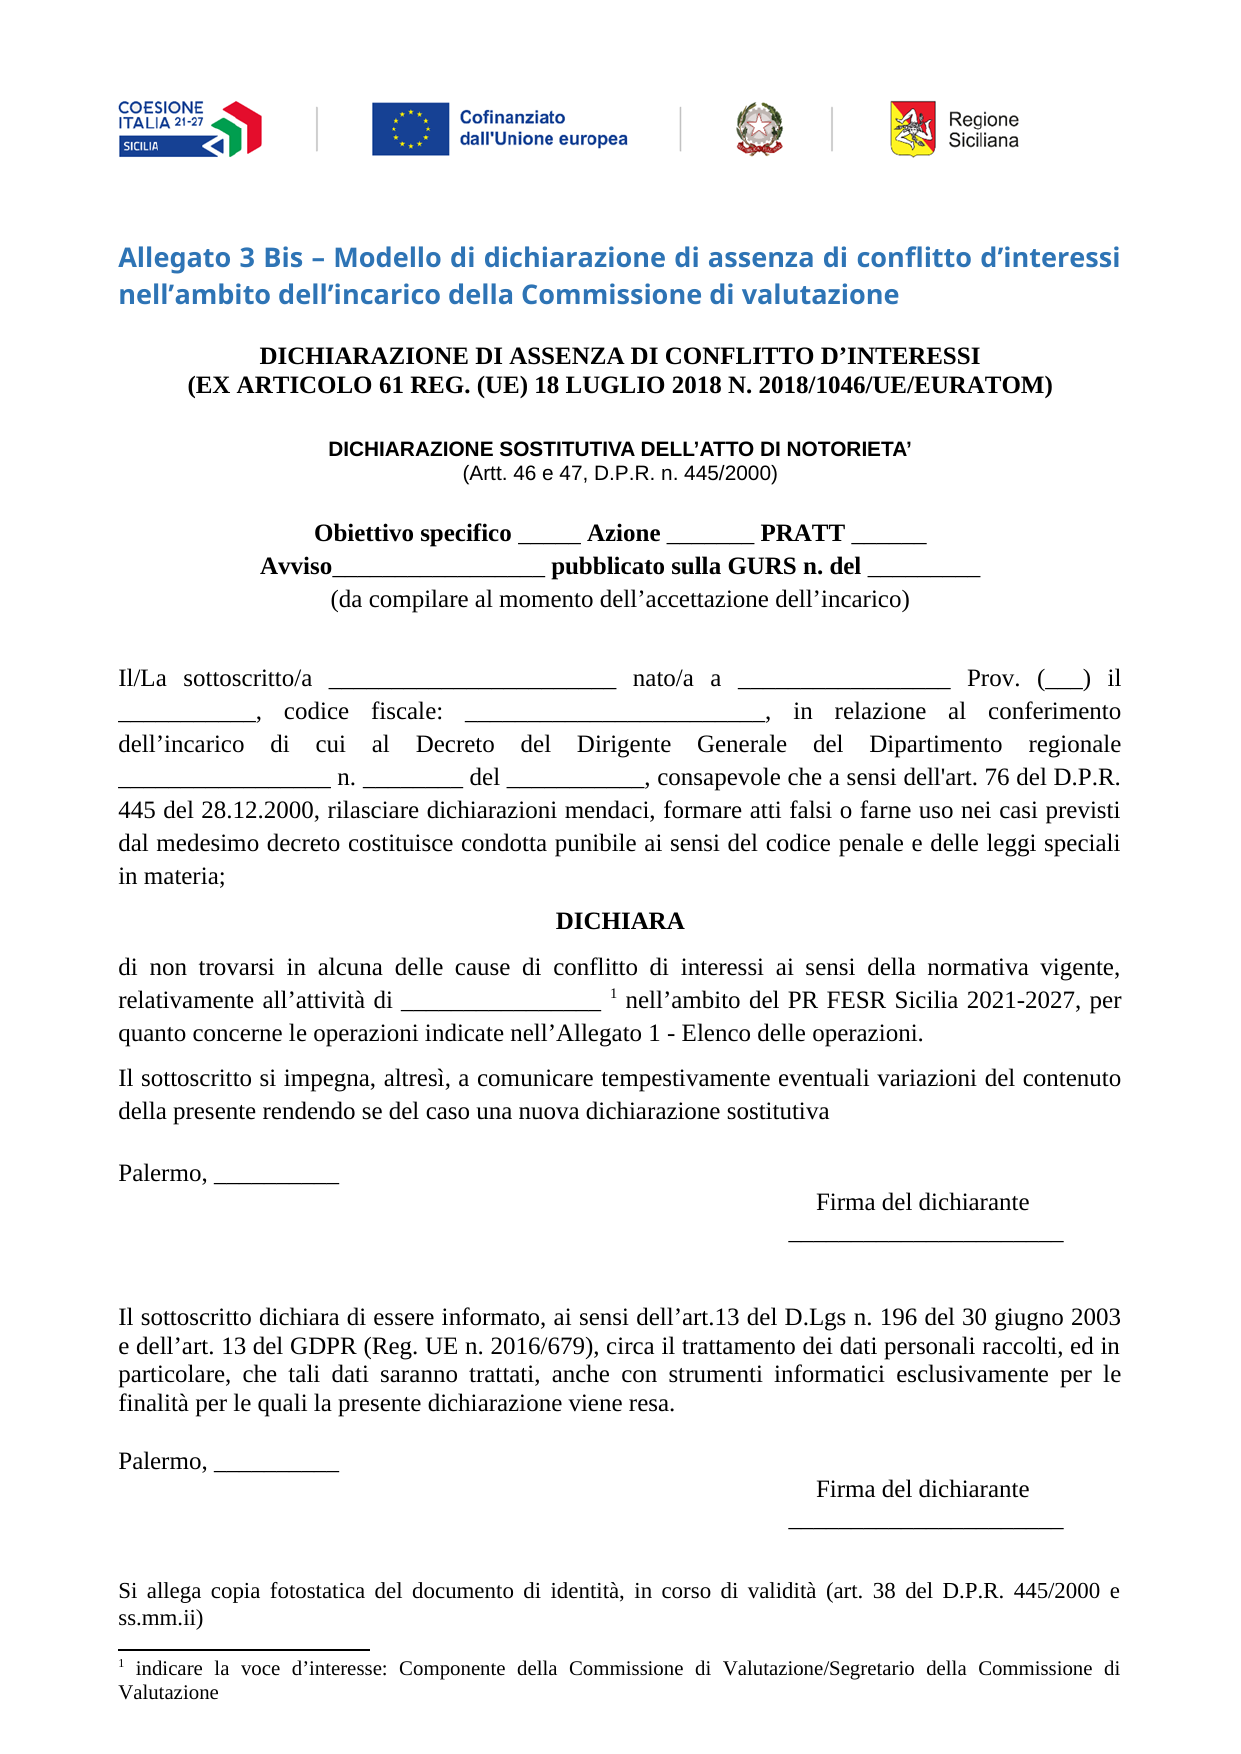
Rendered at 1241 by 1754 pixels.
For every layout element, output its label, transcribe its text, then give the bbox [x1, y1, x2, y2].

text Avviso_________________ pubblicato sulla GURS n. del _________ [118, 551, 1122, 580]
text Palermo, __________ [118, 1158, 1122, 1187]
text Il sottoscritto dichiara di essere informato, ai sensi dell’art.13 del D.Lgs n. 196 del 30 giugno 2003 e dell’art. 13 del GDPR (Reg. UE n. 2016/679), circa il trattamento dei dati personali raccolti, ed in particolare, che tali dati saranno trattati, anche con strumenti informatici esclusivamente per le finalità per le quali la presente dichiarazione viene resa. [118, 1302, 1122, 1417]
text ______________________ [118, 1503, 1063, 1532]
text di non trovarsi in alcuna delle cause di conflitto di interessi ai sensi della normativa vigente, relativamente all’attività di ________________ nell’ambito del PR FESR Sicilia 2021-2027, per quanto concerne le operazioni indicate nell’Allegato 1 - Elenco delle operazioni. [118, 952, 1122, 1047]
subtitle Allegato 3 Bis – Modello di dichiarazione di assenza di conflitto d’interessi nell’ambito dell’incarico della Commissione di valutazione [118, 239, 1122, 312]
text DICHIARAZIONE DI ASSENZA DI CONFLITTO D’INTERESSI [118, 341, 1122, 370]
text DICHIARAZIONE SOSTITUTIVA DELL’ATTO DI NOTORIETA’ [118, 437, 1122, 461]
text Firma del dichiarante [723, 1187, 1122, 1216]
text ______________________ [118, 1216, 1063, 1244]
text (da compilare al momento dell’accettazione dell’incarico) [118, 584, 1122, 613]
text Il sottoscritto si impegna, altresì, a comunicare tempestivamente eventuali variazioni del contenuto della presente rendendo se del caso una nuova dichiarazione sostitutiva [118, 1063, 1122, 1125]
text (Artt. 46 e 47, D.P.R. n. 445/2000) [118, 461, 1122, 485]
text Si allega copia fotostatica del documento di identità, in corso di validità (art. 38 del D.P.R. 445/2000 e ss.mm.ii) [118, 1578, 1122, 1630]
text (EX ARTICOLO 61 REG. (UE) 18 LUGLIO 2018 N. 2018/1046/UE/EURATOM) [118, 370, 1122, 399]
text Obiettivo specifico _____ Azione _______ PRATT ______ [118, 518, 1122, 547]
text Palermo, __________ [118, 1446, 1122, 1474]
text Il/La sottoscritto/a _______________________ nato/a a _________________ Prov. (___) il ___________, codice fiscale: ________________________, in relazione al conferimento dell’incarico di cui al Decreto del Dirigente Generale del Dipartimento regionale _________________ n. ________ del ___________, consapevole che a sensi dell'art. 76 del D.P.R. 445 del 28.12.2000, rilasciare dichiarazioni mendaci, formare atti falsi o farne uso nei casi previsti dal medesimo decreto costituisce condotta punibile ai sensi del codice penale e delle leggi speciali in materia; [118, 663, 1122, 889]
text Firma del dichiarante [723, 1474, 1122, 1503]
picture [118, 73, 1059, 185]
text DICHIARA [118, 906, 1122, 935]
